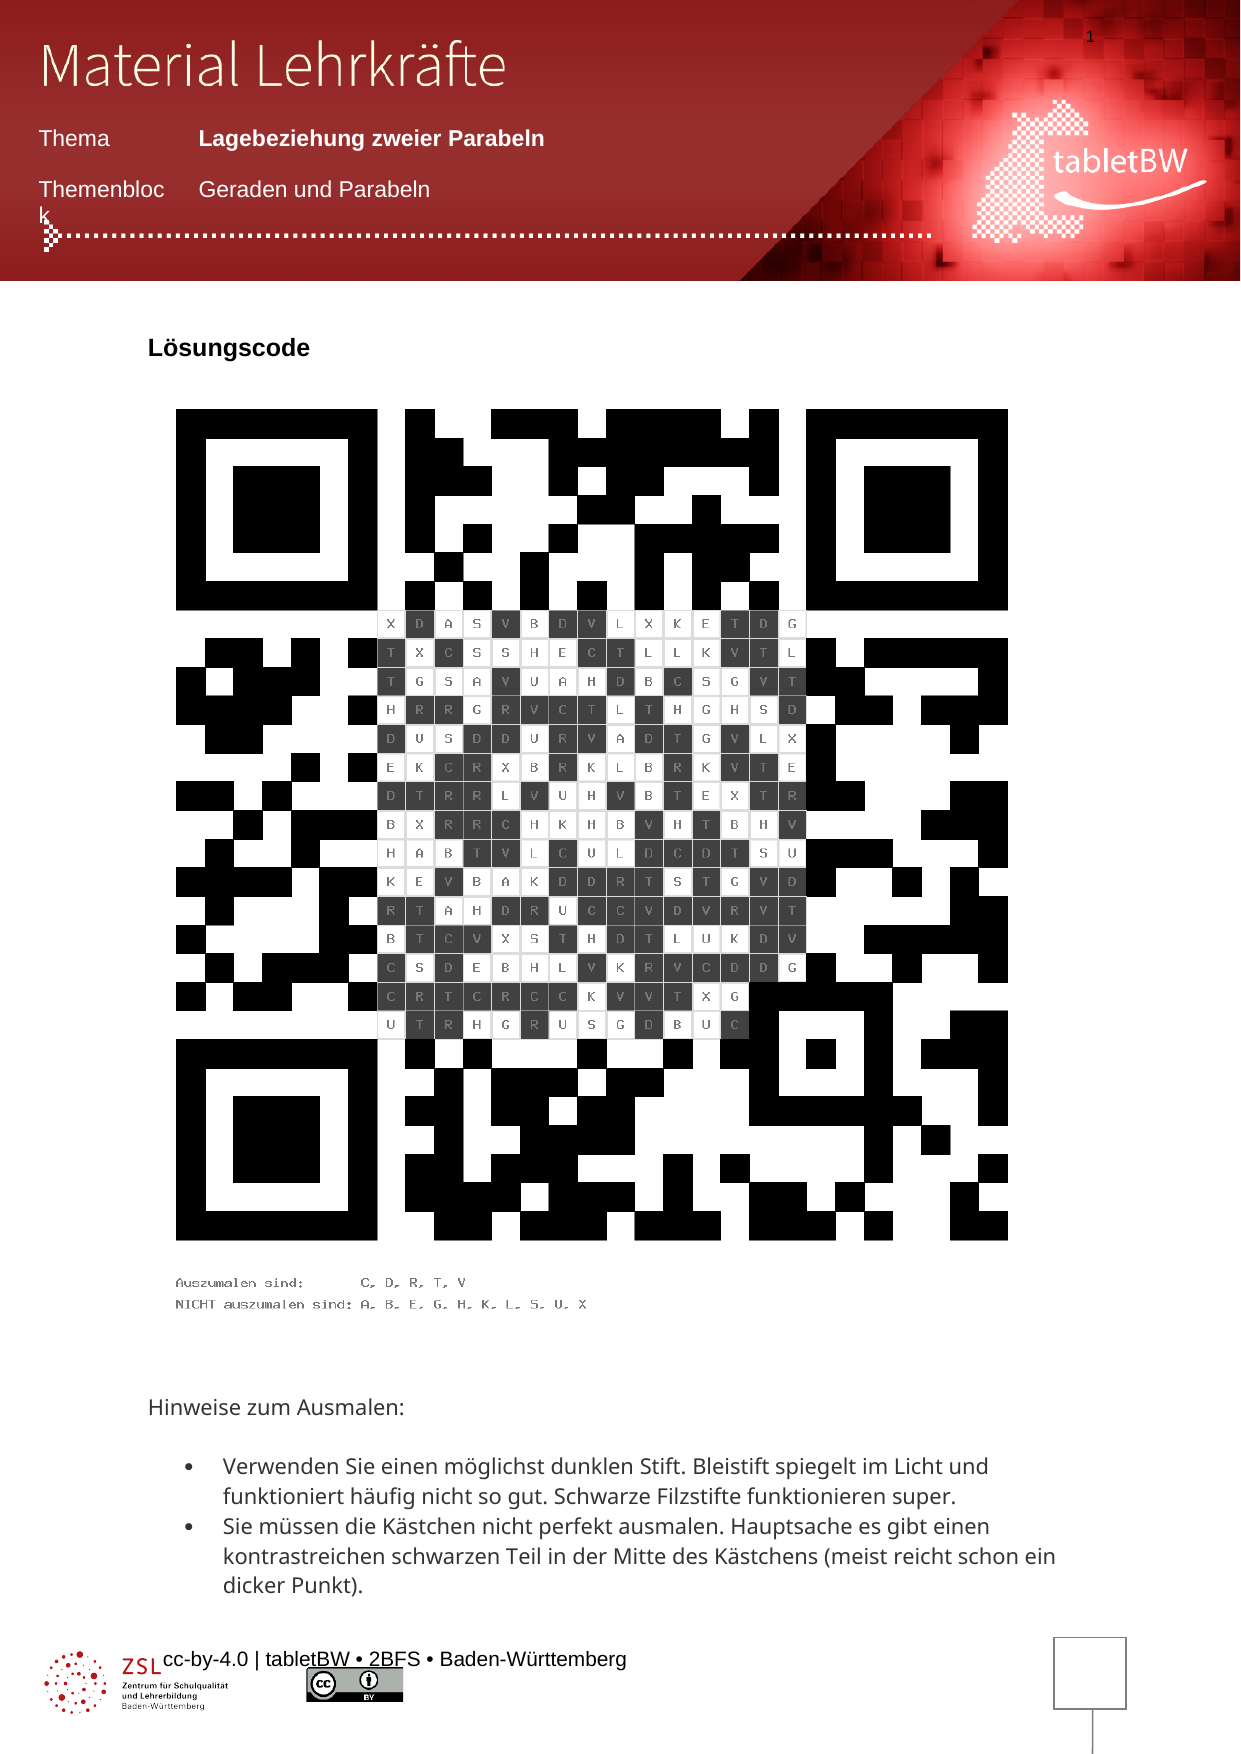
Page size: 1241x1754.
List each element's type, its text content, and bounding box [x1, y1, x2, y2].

picture [306, 1667, 404, 1702]
picture [147, 381, 1036, 1326]
picture [28, 1635, 244, 1714]
picture [0, 0, 1241, 281]
picture [239, 1653, 244, 1665]
text Hinweise zum Ausmalen: [148, 1392, 1093, 1422]
text Lösungscode [148, 333, 1093, 362]
list Sie müssen die Kästchen nicht perfekt ausmalen. Hauptsache es gibt einen kontrastreichen schwarzen Teil in der Mitte des Kästchens (meist reicht schon ein dicker Punkt). [185, 1511, 1093, 1600]
list Verwenden Sie einen möglichst dunklen Stift. Bleistift spiegelt im Licht und funktioniert häufig nicht so gut. Schwarze Filzstifte funktionieren super. [185, 1451, 1093, 1511]
